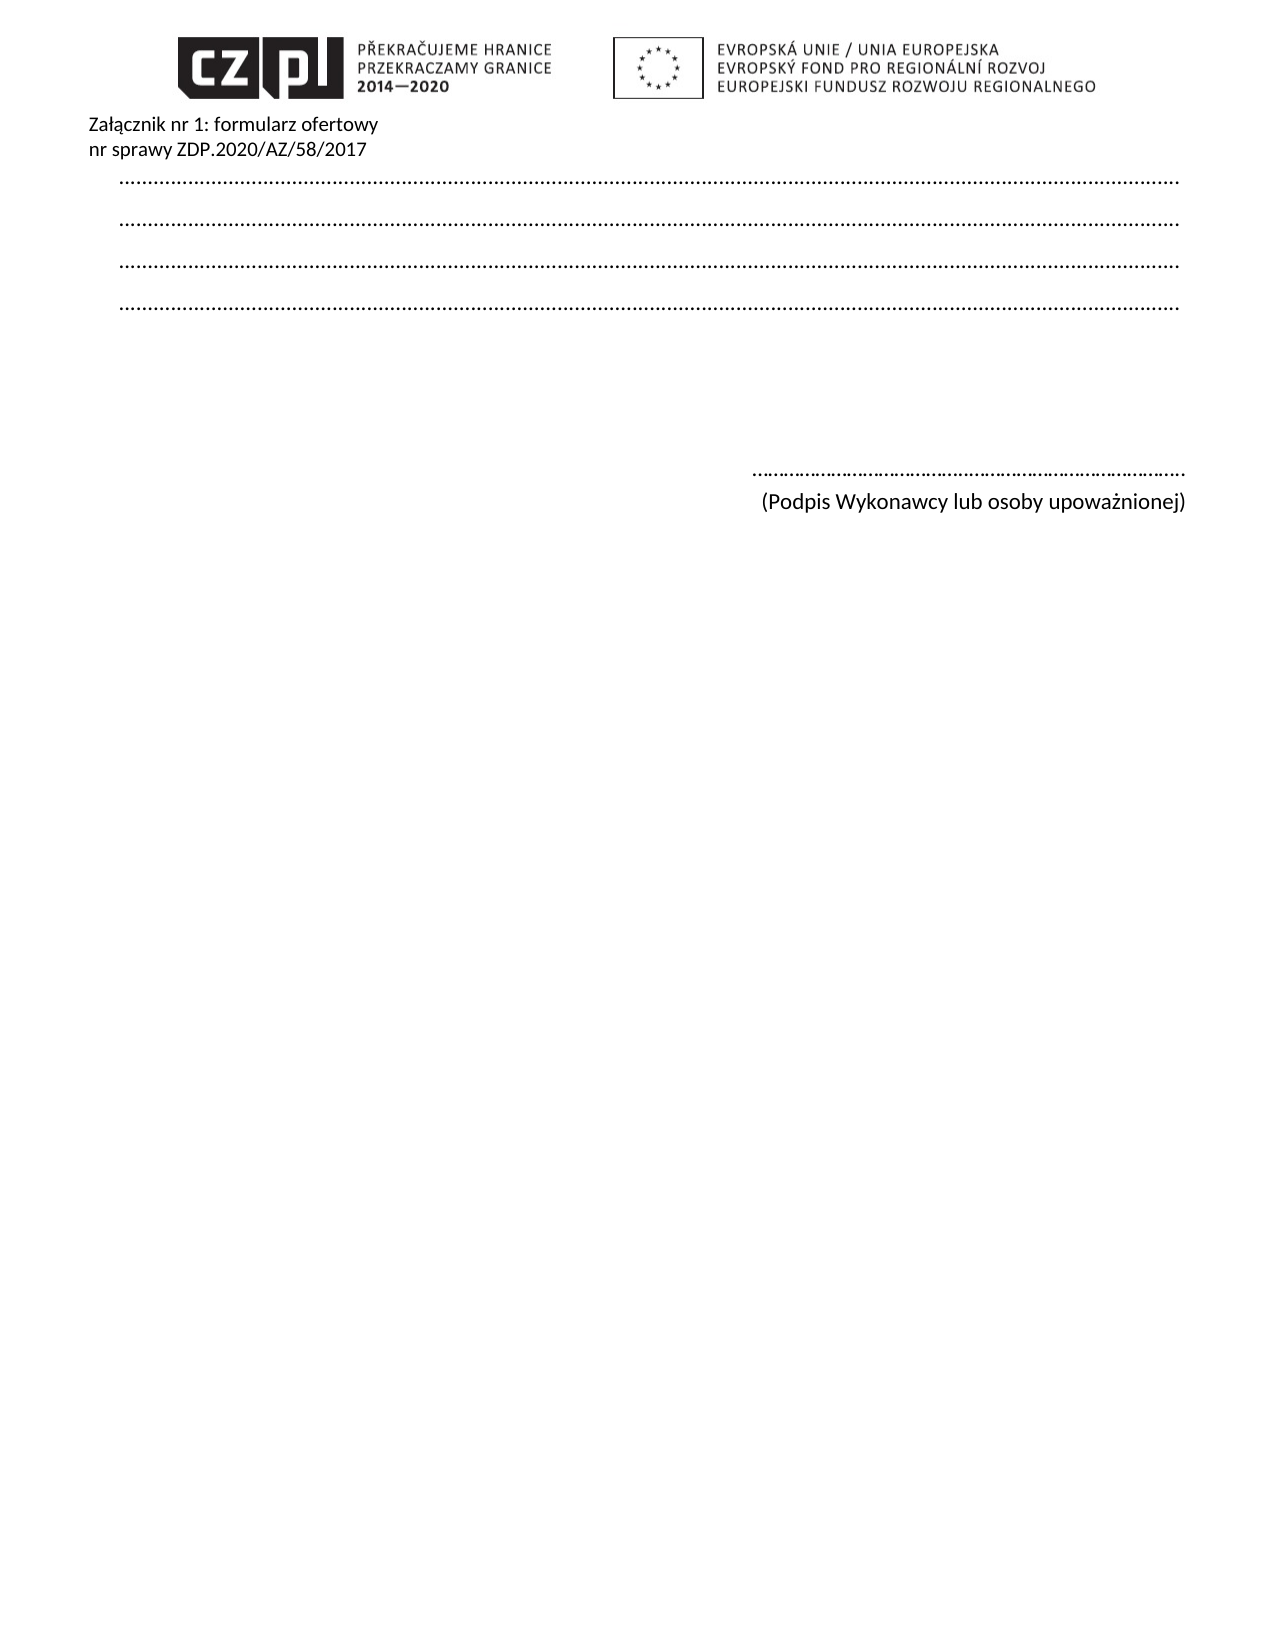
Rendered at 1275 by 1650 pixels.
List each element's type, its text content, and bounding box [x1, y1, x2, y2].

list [118, 162, 1186, 190]
text (Podpis Wykonawcy lub osoby upoważnionej) [605, 487, 1186, 515]
picture [164, 23, 1111, 112]
text …………………………………..………………………………….. [664, 454, 1186, 483]
